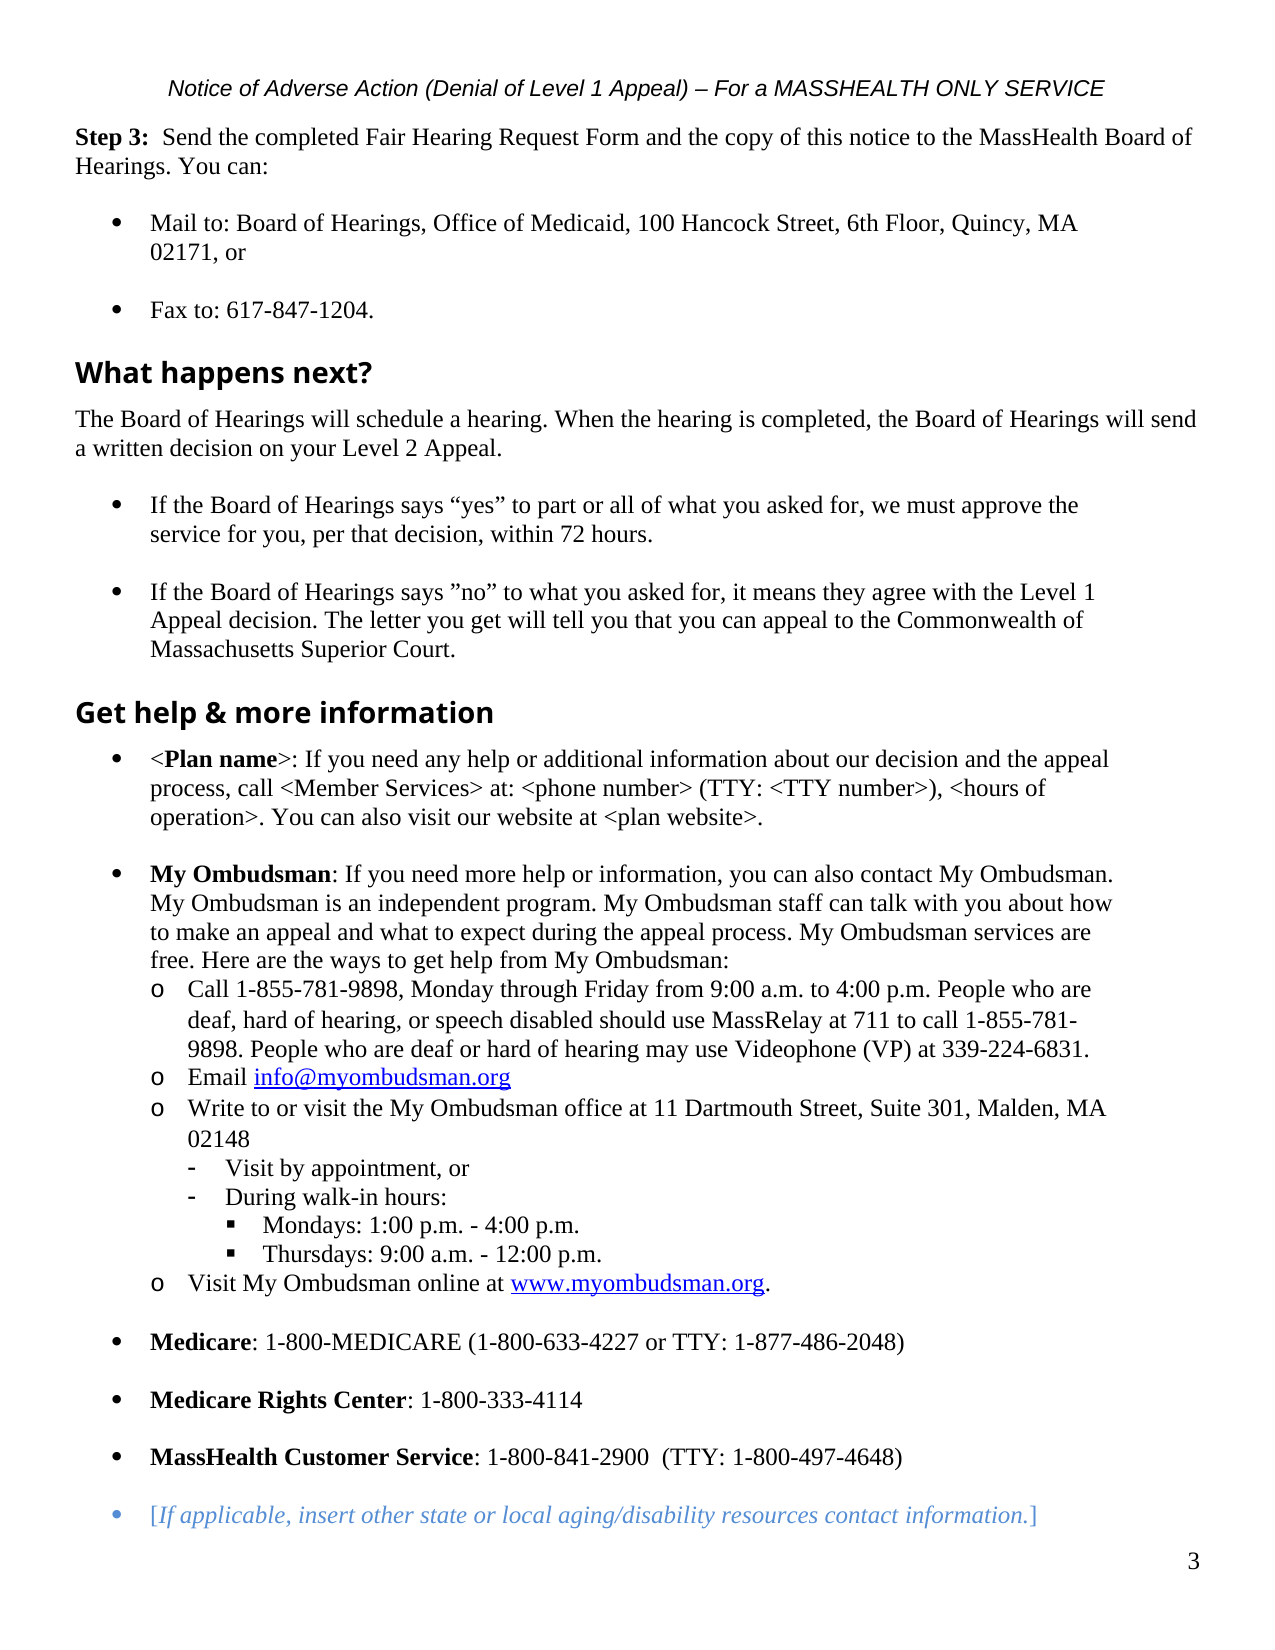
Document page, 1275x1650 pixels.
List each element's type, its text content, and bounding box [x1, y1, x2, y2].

list [If applicable, insert other state or local aging/disability resources contact information.] [112, 1500, 1125, 1529]
text What happens next? [75, 352, 1200, 392]
list If the Board of Hearings says “yes” to part or all of what you asked for, we must approve the service for you, per that decision, within 72 hours. [112, 491, 1125, 548]
list Mondays: 1:00 p.m. - 4:00 p.m. [225, 1210, 1125, 1239]
list During walk-in hours: [187, 1182, 1125, 1210]
list Mail to: Board of Hearings, Office of Medicaid, 100 Hancock Street, 6th Floor, Quincy, MA 02171, or [112, 208, 1125, 266]
list Email info@myombudsman.org [150, 1062, 1125, 1093]
list Fax to: 617-847-1204. [112, 295, 1125, 323]
text MassHealth Customer Service: 1-800-841-2900 (TTY: 1-800-497-4648) [112, 1442, 1125, 1471]
list If the Board of Hearings says ”no” to what you asked for, it means they agree with the Level 1 Appeal decision. The letter you get will tell you that you can appeal to the Commonwealth of Massachusetts Superior Court. [112, 577, 1125, 663]
list Visit by appointment, or [187, 1153, 1125, 1182]
text Medicare Rights Center: 1-800-333-4114 [112, 1385, 1125, 1414]
list Call 1-855-781-9898, Monday through Friday from 9:00 a.m. to 4:00 p.m. People who are deaf, hard of hearing, or speech disabled should use MassRelay at 711 to call 1-855-781-9898. People who are deaf or hard of hearing may use Videophone (VP) at 339-224-6831. [150, 974, 1125, 1062]
list Thursdays: 9:00 a.m. - 12:00 p.m. [225, 1239, 1125, 1268]
text Step 3: Send the completed Fair Hearing Request Form and the copy of this notice to the MassHealth Board of Hearings. You can: [75, 122, 1200, 180]
text My Ombudsman: If you need more help or information, you can also contact My Ombudsman. My Ombudsman is an independent program. My Ombudsman staff can talk with you about how to make an appeal and what to expect during the appeal process. My Ombudsman services are free. Here are the ways to get help from My Ombudsman: [112, 859, 1125, 974]
list Visit My Ombudsman online at www.myombudsman.org. [150, 1268, 1125, 1299]
text <Plan name>: If you need any help or additional information about our decision and the appeal process, call <Member Services> at: <phone number> (TTY: <TTY number>), <hours of operation>. You can also visit our website at <plan website>. [112, 744, 1125, 830]
list Write to or visit the My Ombudsman office at 11 Dartmouth Street, Suite 301, Malden, MA 02148 [150, 1093, 1125, 1153]
text Get help & more information [75, 692, 1200, 732]
text Medicare: 1-800-MEDICARE (1-800-633-4227 or TTY: 1-877-486-2048) [112, 1327, 1125, 1356]
text The Board of Hearings will schedule a hearing. When the hearing is completed, the Board of Hearings will send a written decision on your Level 2 Appeal. [75, 404, 1200, 462]
